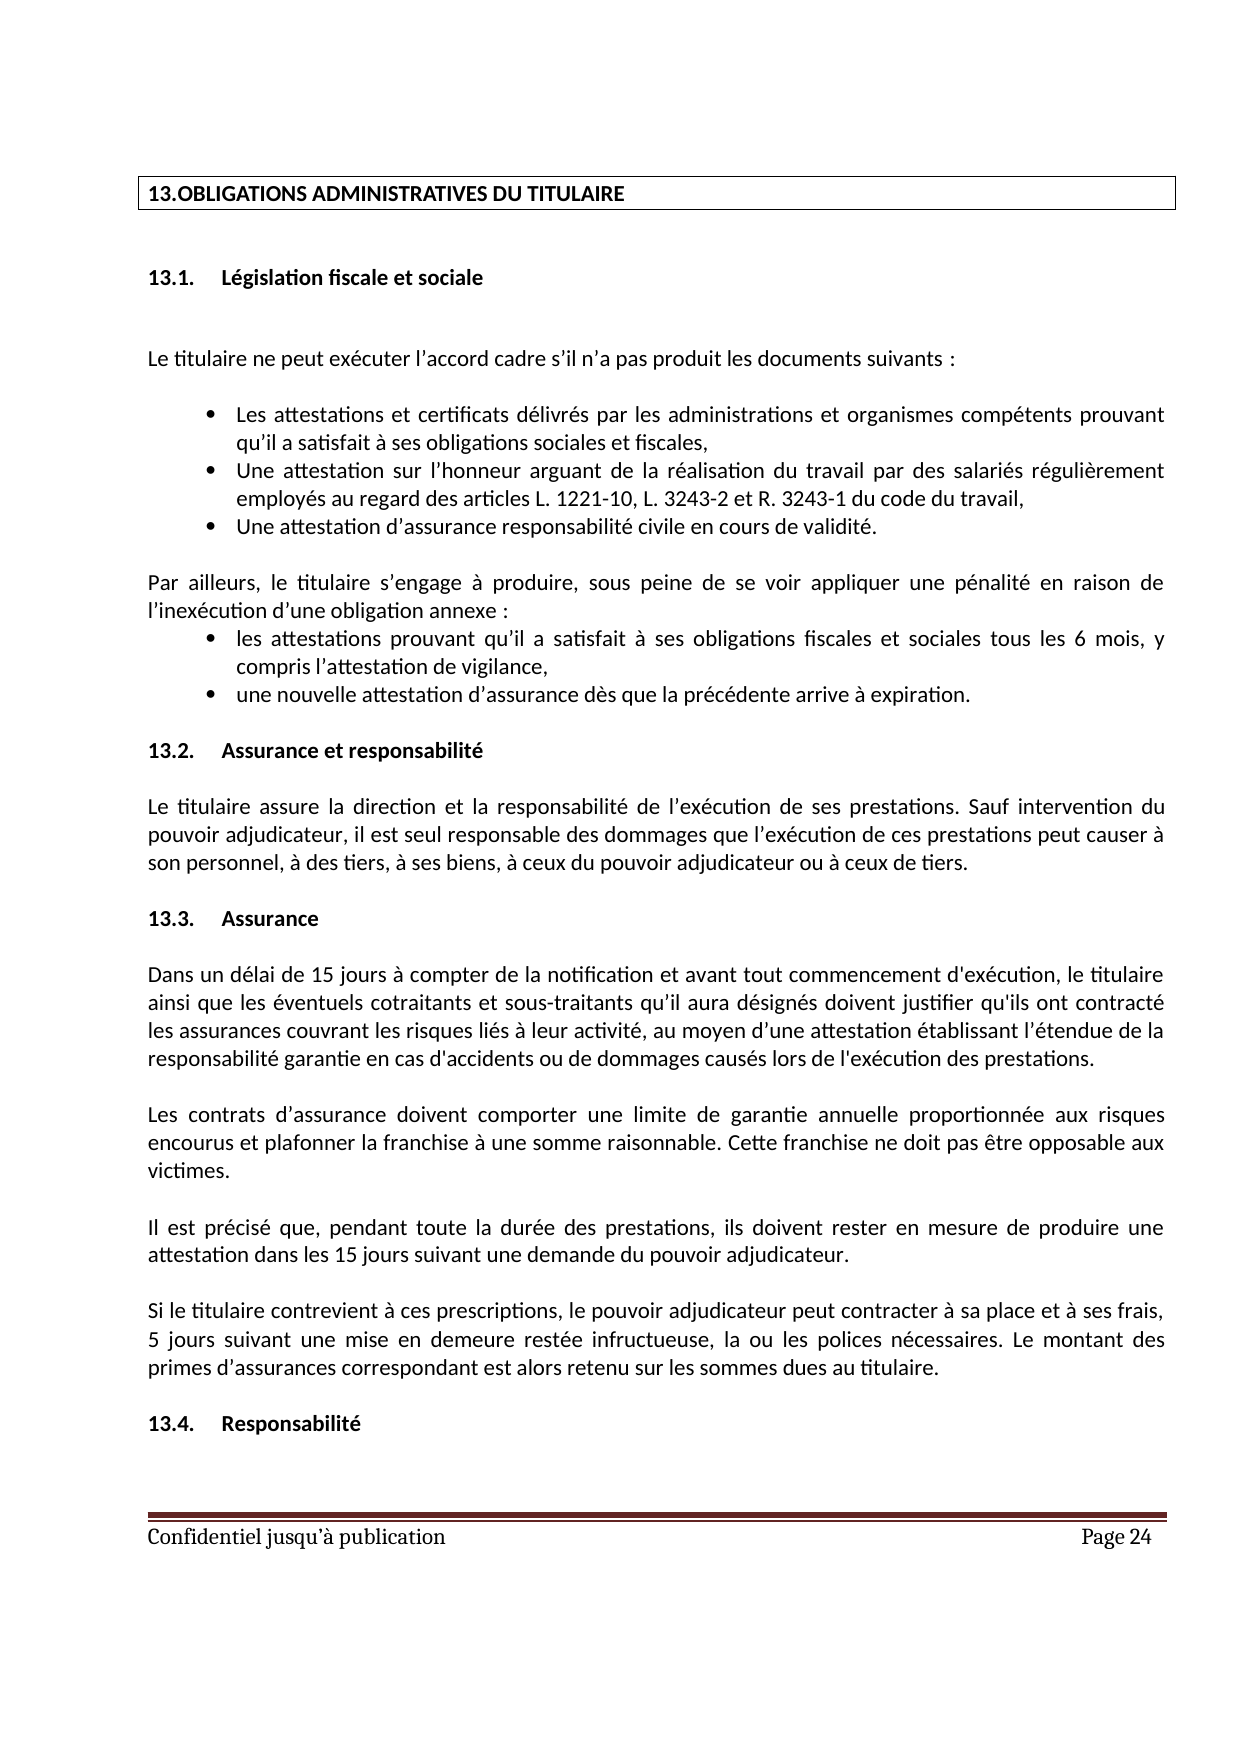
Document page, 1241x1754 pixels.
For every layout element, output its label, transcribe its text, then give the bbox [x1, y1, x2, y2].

text Dans un délai de 15 jours à compter de la notification et avant tout commencement d'exécution, le titulaire ainsi que les éventuels cotraitants et sous-traitants qu’il aura désignés doivent justifier qu'ils ont contracté les assurances couvrant les risques liés à leur activité, au moyen d’une attestation établissant l’étendue de la responsabilité garantie en cas d'accidents ou de dommages causés lors de l'exécution des prestations. [148, 960, 1167, 1072]
text Par ailleurs, le titulaire s’engage à produire, sous peine de se voir appliquer une pénalité en raison de l’inexécution d’une obligation annexe : [148, 568, 1167, 624]
list OBLIGATIONS ADMINISTRATIVES DU TITULAIRE [139, 177, 1175, 209]
list Assurance [148, 904, 1167, 932]
text Le titulaire ne peut exécuter l’accord cadre s’il n’a pas produit les documents suivants : [148, 344, 1167, 372]
list une nouvelle attestation d’assurance dès que la précédente arrive à expiration. [207, 680, 1167, 708]
text Il est précisé que, pendant toute la durée des prestations, ils doivent rester en mesure de produire une attestation dans les 15 jours suivant une demande du pouvoir adjudicateur. [148, 1213, 1167, 1269]
list les attestations prouvant qu’il a satisfait à ses obligations fiscales et sociales tous les 6 mois, y compris l’attestation de vigilance, [207, 624, 1167, 680]
list Assurance et responsabilité [148, 736, 1167, 764]
text Les contrats d’assurance doivent comporter une limite de garantie annuelle proportionnée aux risques encourus et plafonner la franchise à une somme raisonnable. Cette franchise ne doit pas être opposable aux victimes. [148, 1101, 1167, 1184]
list Une attestation d’assurance responsabilité civile en cours de validité. [207, 512, 1167, 540]
list Une attestation sur l’honneur arguant de la réalisation du travail par des salariés régulièrement employés au regard des articles L. 1221-10, L. 3243-2 et R. 3243-1 du code du travail, [207, 456, 1167, 512]
list Responsabilité [148, 1409, 1167, 1437]
text Si le titulaire contrevient à ces prescriptions, le pouvoir adjudicateur peut contracter à sa place et à ses frais, 5 jours suivant une mise en demeure restée infructueuse, la ou les polices nécessaires. Le montant des primes d’assurances correspondant est alors retenu sur les sommes dues au titulaire. [148, 1297, 1167, 1381]
list Législation fiscale et sociale [148, 263, 1167, 291]
list Les attestations et certificats délivrés par les administrations et organismes compétents prouvant qu’il a satisfait à ses obligations sociales et fiscales, [207, 400, 1167, 456]
text Le titulaire assure la direction et la responsabilité de l’exécution de ses prestations. Sauf intervention du pouvoir adjudicateur, il est seul responsable des dommages que l’exécution de ces prestations peut causer à son personnel, à des tiers, à ses biens, à ceux du pouvoir adjudicateur ou à ceux de tiers. [148, 792, 1167, 876]
